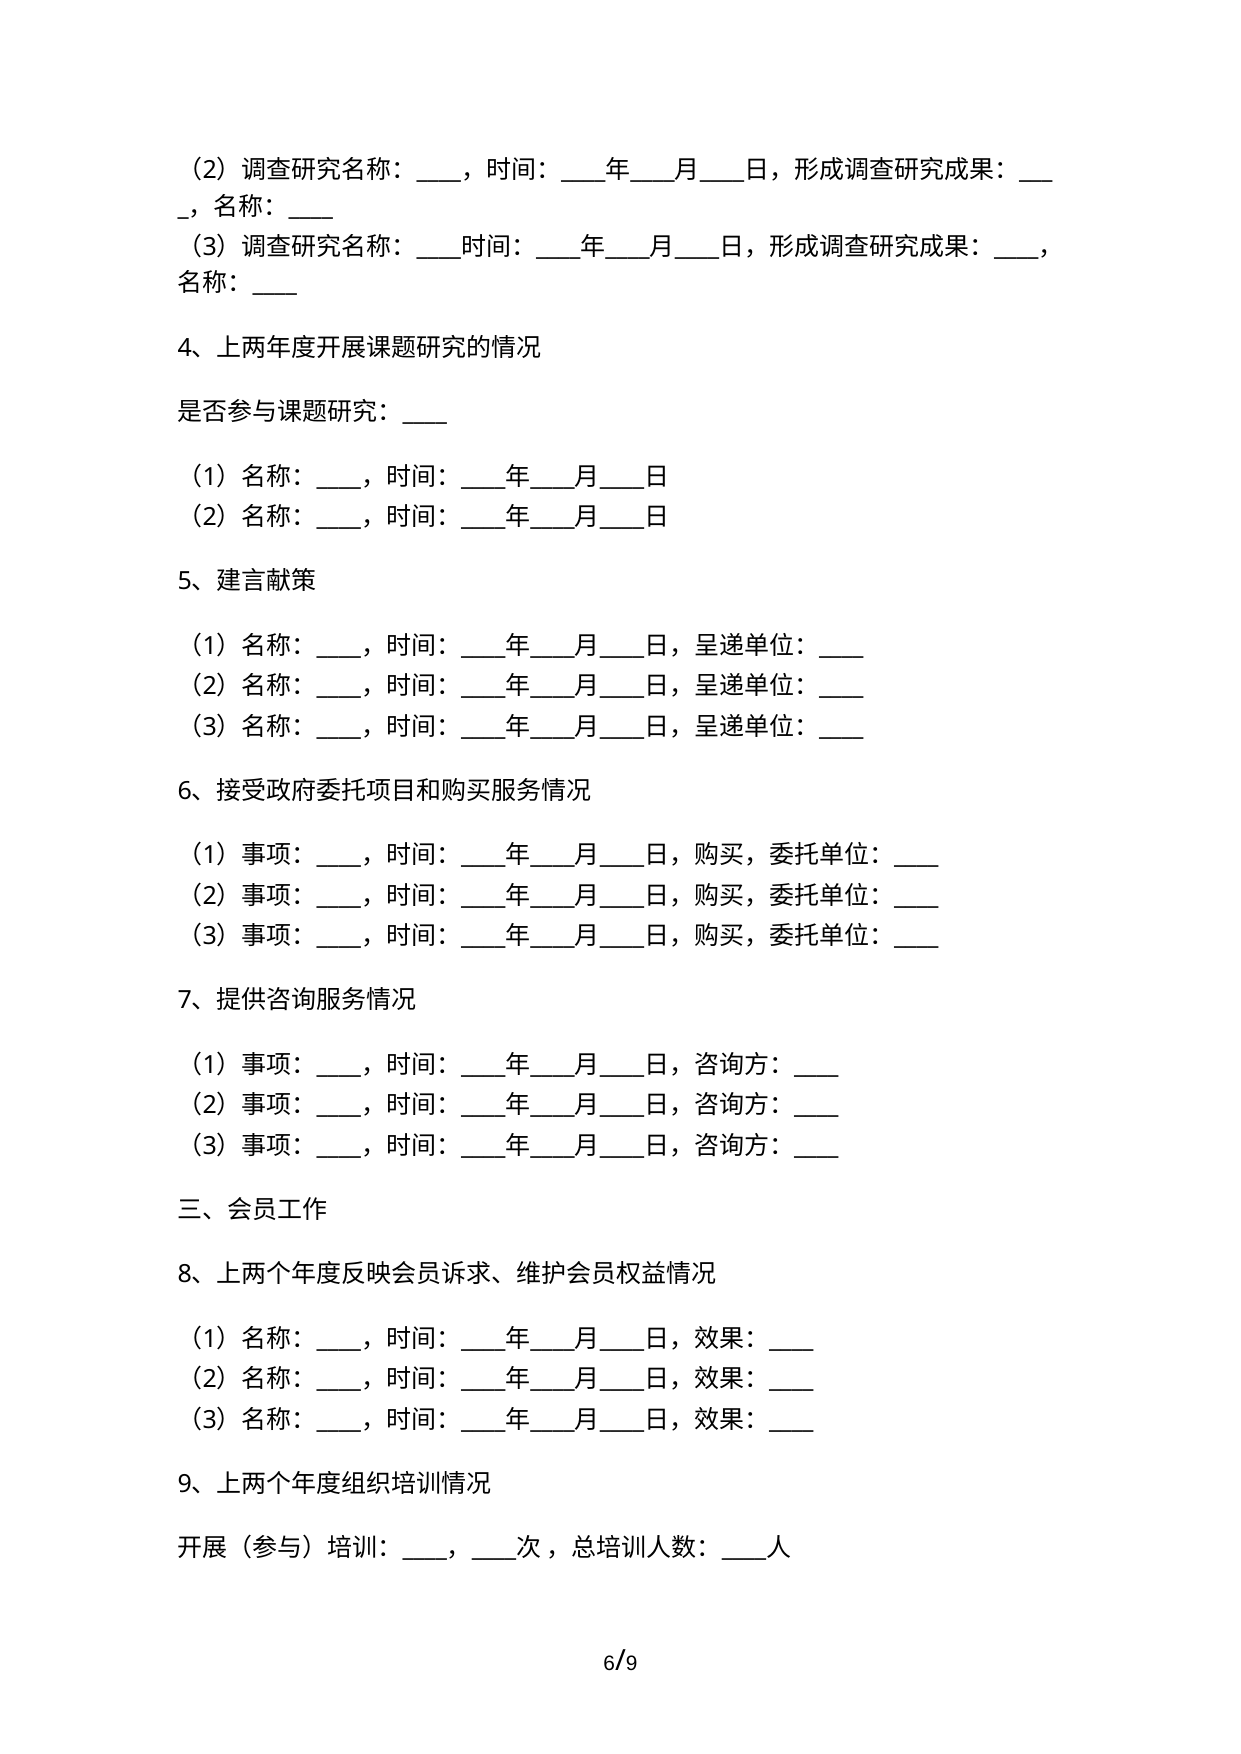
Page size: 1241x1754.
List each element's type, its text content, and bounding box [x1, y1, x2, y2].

text （3）名称：____，时间：____年____月____日，效果：____ [177, 1399, 1063, 1435]
text 是否参与课题研究：____ [177, 392, 1063, 428]
text （2）调查研究名称：____，时间：____年____月____日，形成调查研究成果：____，名称：____ [177, 150, 1063, 222]
text （1）事项：____，时间：____年____月____日，咨询方：____ [177, 1044, 1063, 1081]
text （2）事项：____，时间：____年____月____日，购买，委托单位：____ [177, 875, 1063, 911]
text （2）名称：____，时间：____年____月____日 [177, 496, 1063, 533]
text （1）名称：____，时间：____年____月____日，效果：____ [177, 1318, 1063, 1354]
text 9、上两个年度组织培训情况 [177, 1463, 1063, 1500]
text （1）名称：____，时间：____年____月____日，呈递单位：____ [177, 625, 1063, 661]
text （1）名称：____，时间：____年____月____日 [177, 456, 1063, 492]
text （2）名称：____，时间：____年____月____日，呈递单位：____ [177, 666, 1063, 702]
text （3）事项：____，时间：____年____月____日，购买，委托单位：____ [177, 916, 1063, 952]
text （3）调查研究名称：____时间：____年____月____日，形成调查研究成果：____，名称：____ [177, 227, 1063, 299]
text （3）事项：____，时间：____年____月____日，咨询方：____ [177, 1125, 1063, 1161]
text 6、接受政府委托项目和购买服务情况 [177, 770, 1063, 807]
text 4、上两年度开展课题研究的情况 [177, 327, 1063, 363]
text 三、会员工作 [177, 1189, 1063, 1226]
text （3）名称：____，时间：____年____月____日，呈递单位：____ [177, 706, 1063, 742]
text 7、提供咨询服务情况 [177, 980, 1063, 1016]
text 8、上两个年度反映会员诉求、维护会员权益情况 [177, 1254, 1063, 1290]
text 开展（参与）培训：____，____次 ，总培训人数：____人 [177, 1528, 1063, 1564]
text （2）事项：____，时间：____年____月____日，咨询方：____ [177, 1085, 1063, 1121]
text 5、建言献策 [177, 561, 1063, 597]
text （2）名称：____，时间：____年____月____日，效果：____ [177, 1359, 1063, 1395]
text （1）事项：____，时间：____年____月____日，购买，委托单位：____ [177, 835, 1063, 871]
